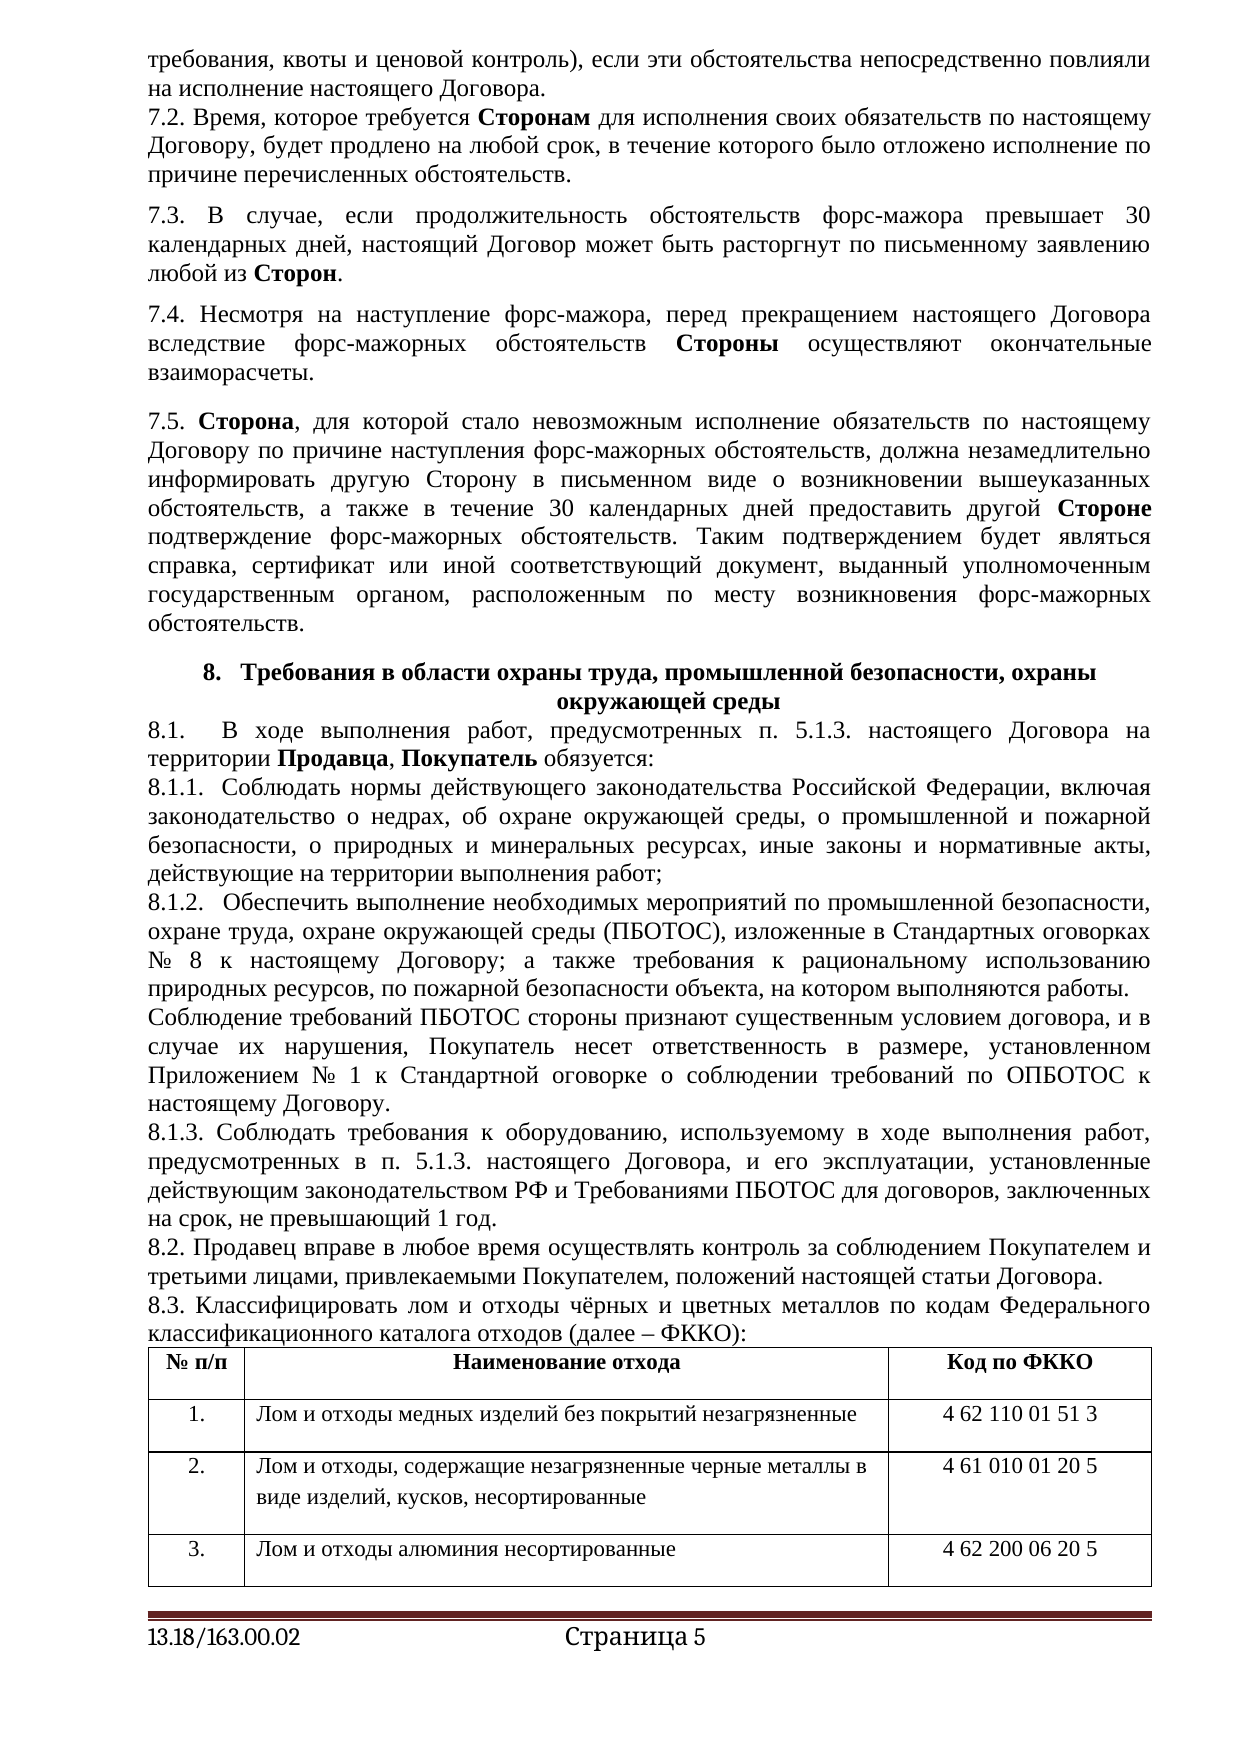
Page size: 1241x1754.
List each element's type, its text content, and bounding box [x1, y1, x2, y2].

table_header Наименование отхода [245, 1348, 888, 1399]
list Обеспечить выполнение необходимых мероприятий по промышленной безопасности, охране труда, охране окружающей среды (ПБОТОС), изложенные в Стандартных оговорках № 8 к настоящему Договору; а также требования к рациональному использованию природных ресурсов, по пожарной безопасности объекта, на котором выполняются работы. [148, 887, 1152, 1002]
text 7.2. Время, которое требуется Сторонам для исполнения своих обязательств по настоящему Договору, будет продлено на любой срок, в течение которого было отложено исполнение по причине перечисленных обстоятельств. [148, 102, 1152, 188]
text 7.4. Несмотря на наступление форс-мажора, перед прекращением настоящего Договора вследствие форс-мажорных обстоятельств Стороны осуществляют окончательные взаиморасчеты. [148, 299, 1152, 386]
table_cell Лом и отходы, содержащие незагрязненные черные металлы в виде изделий, кусков, несортированные [245, 1453, 888, 1534]
table_cell Лом и отходы алюминия несортированные [245, 1535, 888, 1586]
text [148, 44, 1152, 102]
table_header Код по ФККО [889, 1348, 1151, 1399]
table_cell 4 61 010 01 20 5 [889, 1453, 1151, 1534]
list В ходе выполнения работ, предусмотренных п. 5.1.3. настоящего Договора на территории Продавца, Покупатель обязуется: [148, 715, 1152, 772]
text 7.3. В случае, если продолжительность обстоятельств форс-мажора превышает 30 календарных дней, настоящий Договор может быть расторгнут по письменному заявлению любой из Сторон. [148, 201, 1152, 287]
text Соблюдение требований ПБОТОС стороны признают существенным условием договора, и в случае их нарушения, Покупатель несет ответственность в размере, установленном Приложением № 1 к Стандартной оговорке о соблюдении требований по ОПБОТОС к настоящему Договору. [148, 1002, 1152, 1117]
table_header № п/п [149, 1348, 244, 1399]
table_cell 1. [149, 1400, 244, 1451]
table_cell 4 62 200 06 20 5 [889, 1535, 1151, 1586]
table_cell 2. [149, 1453, 244, 1534]
text 8.2. Продавец вправе в любое время осуществлять контроль за соблюдением Покупателем и третьими лицами, привлекаемыми Покупателем, положений настоящей статьи Договора. [148, 1232, 1152, 1290]
table_cell Лом и отходы медных изделий без покрытий незагрязненные [245, 1400, 888, 1451]
text 8.1.3. Соблюдать требования к оборудованию, используемому в ходе выполнения работ, предусмотренных в п. 5.1.3. настоящего Договора, и его эксплуатации, установленные действующим законодательством РФ и Требованиями ПБОТОС для договоров, заключенных на срок, не превышающий 1 год. [148, 1117, 1152, 1232]
list Соблюдать нормы действующего законодательства Российской Федерации, включая законодательство о недрах, об охране окружающей среды, о промышленной и пожарной безопасности, о природных и минеральных ресурсах, иные законы и нормативные акты, действующие на территории выполнения работ; [148, 772, 1152, 887]
list Требования в области охраны труда, промышленной безопасности, охраны окружающей среды [148, 657, 1152, 715]
table_cell 3. [149, 1535, 244, 1586]
text 8.3. Классифицировать лом и отходы чёрных и цветных металлов по кодам Федерального классификационного каталога отходов (далее – ФККО): [148, 1290, 1152, 1347]
table_cell 4 62 110 01 51 3 [889, 1400, 1151, 1451]
text 7.5. Сторона, для которой стало невозможным исполнение обязательств по настоящему Договору по причине наступления форс-мажорных обстоятельств, должна незамедлительно информировать другую Сторону в письменном виде о возникновении вышеуказанных обстоятельств, а также в течение 30 календарных дней предоставить другой Стороне подтверждение форс-мажорных обстоятельств. Таким подтверждением будет являться справка, сертификат или иной соответствующий документ, выданный уполномоченным государственным органом, расположенным по месту возникновения форс-мажорных обстоятельств. [148, 406, 1152, 636]
